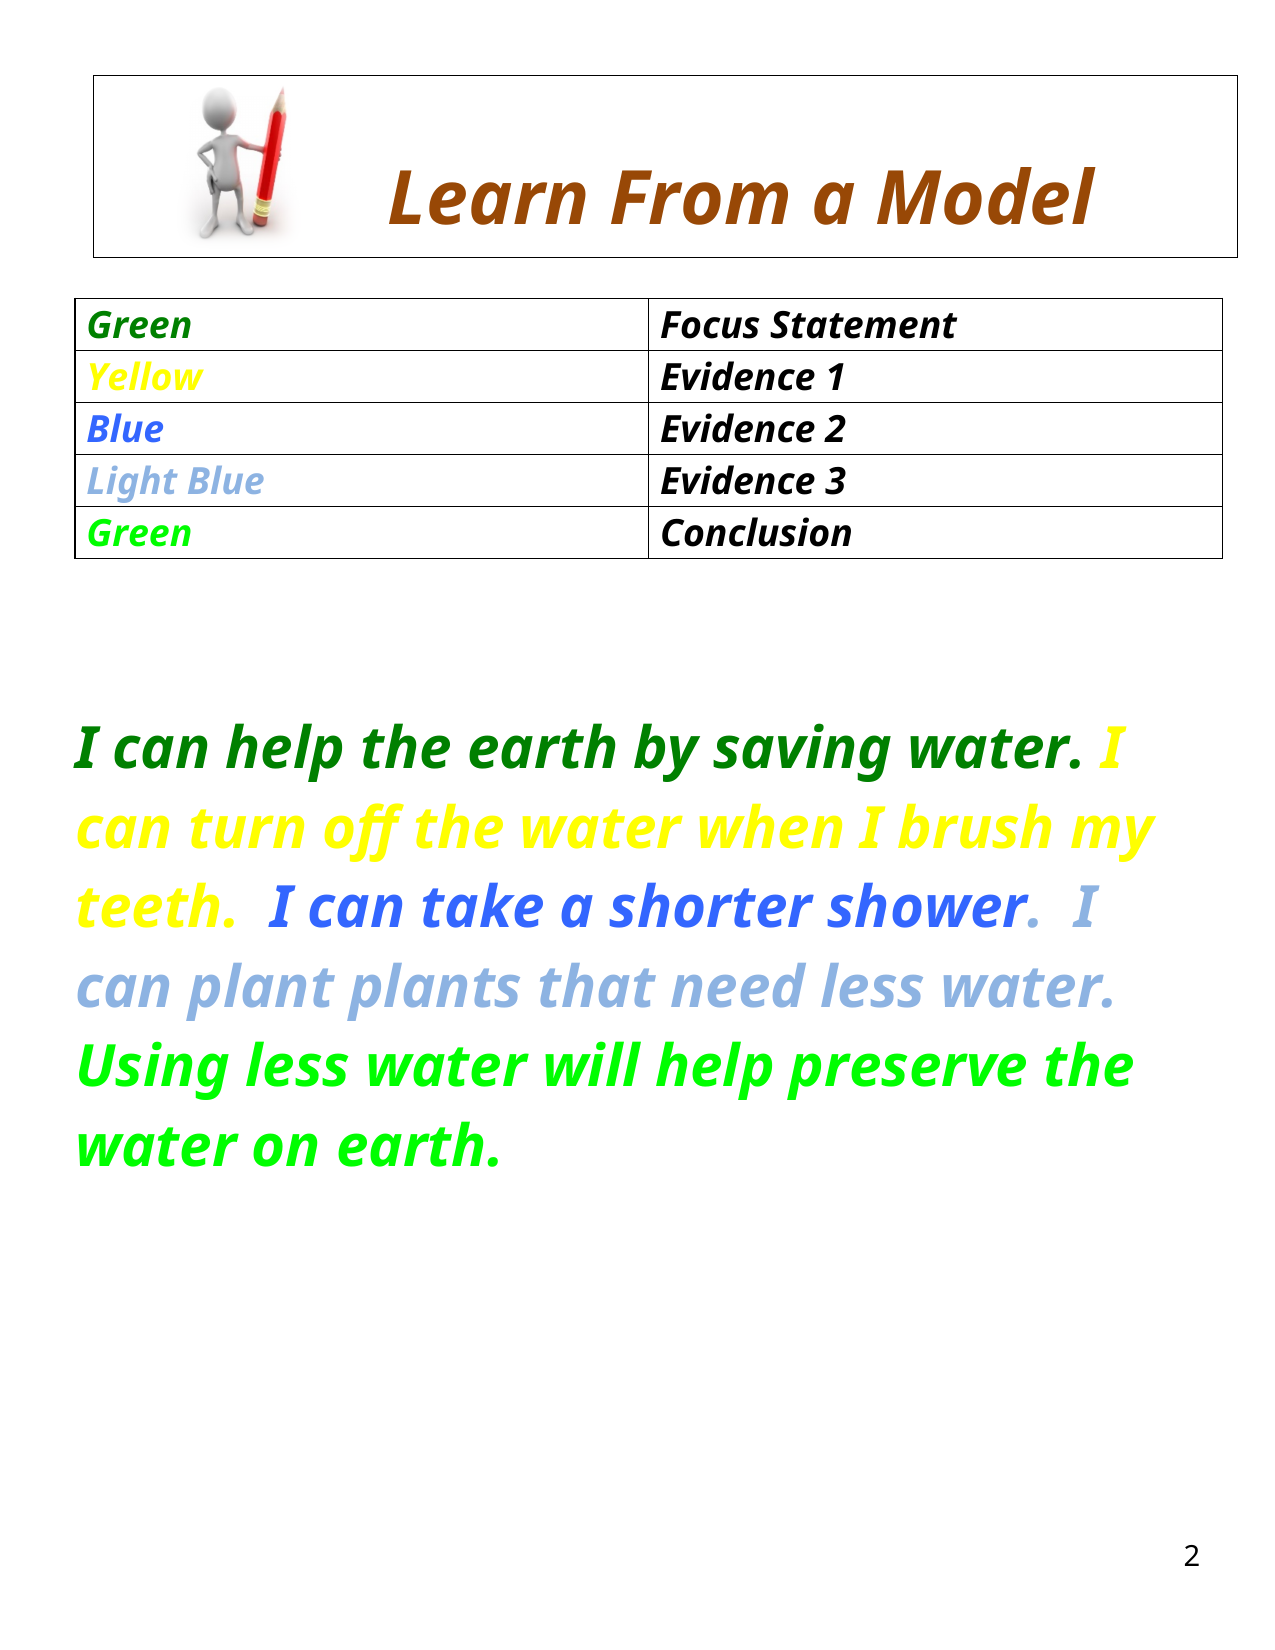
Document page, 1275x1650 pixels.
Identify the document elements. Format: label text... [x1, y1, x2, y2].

picture [202, 109, 278, 223]
table_header Green [76, 299, 648, 349]
table_cell Evidence 2 [649, 403, 1222, 454]
table_header Learn From a Model [341, 76, 1237, 257]
table_header [94, 76, 334, 257]
table_header Focus Statement [649, 299, 1222, 349]
table_cell Conclusion [649, 507, 1222, 558]
table_cell Yellow [76, 351, 648, 402]
table_cell Evidence 3 [649, 455, 1222, 506]
table_cell Blue [76, 403, 648, 454]
text I can help the earth by saving water. I can turn off the water when I brush my teeth. I can take a shorter shower. I can plant plants that need less water. Using less water will help preserve the water on earth. [75, 706, 1200, 1183]
table_cell Light Blue [76, 455, 648, 506]
table_cell Green [76, 507, 648, 558]
table_cell Evidence 1 [649, 351, 1222, 402]
